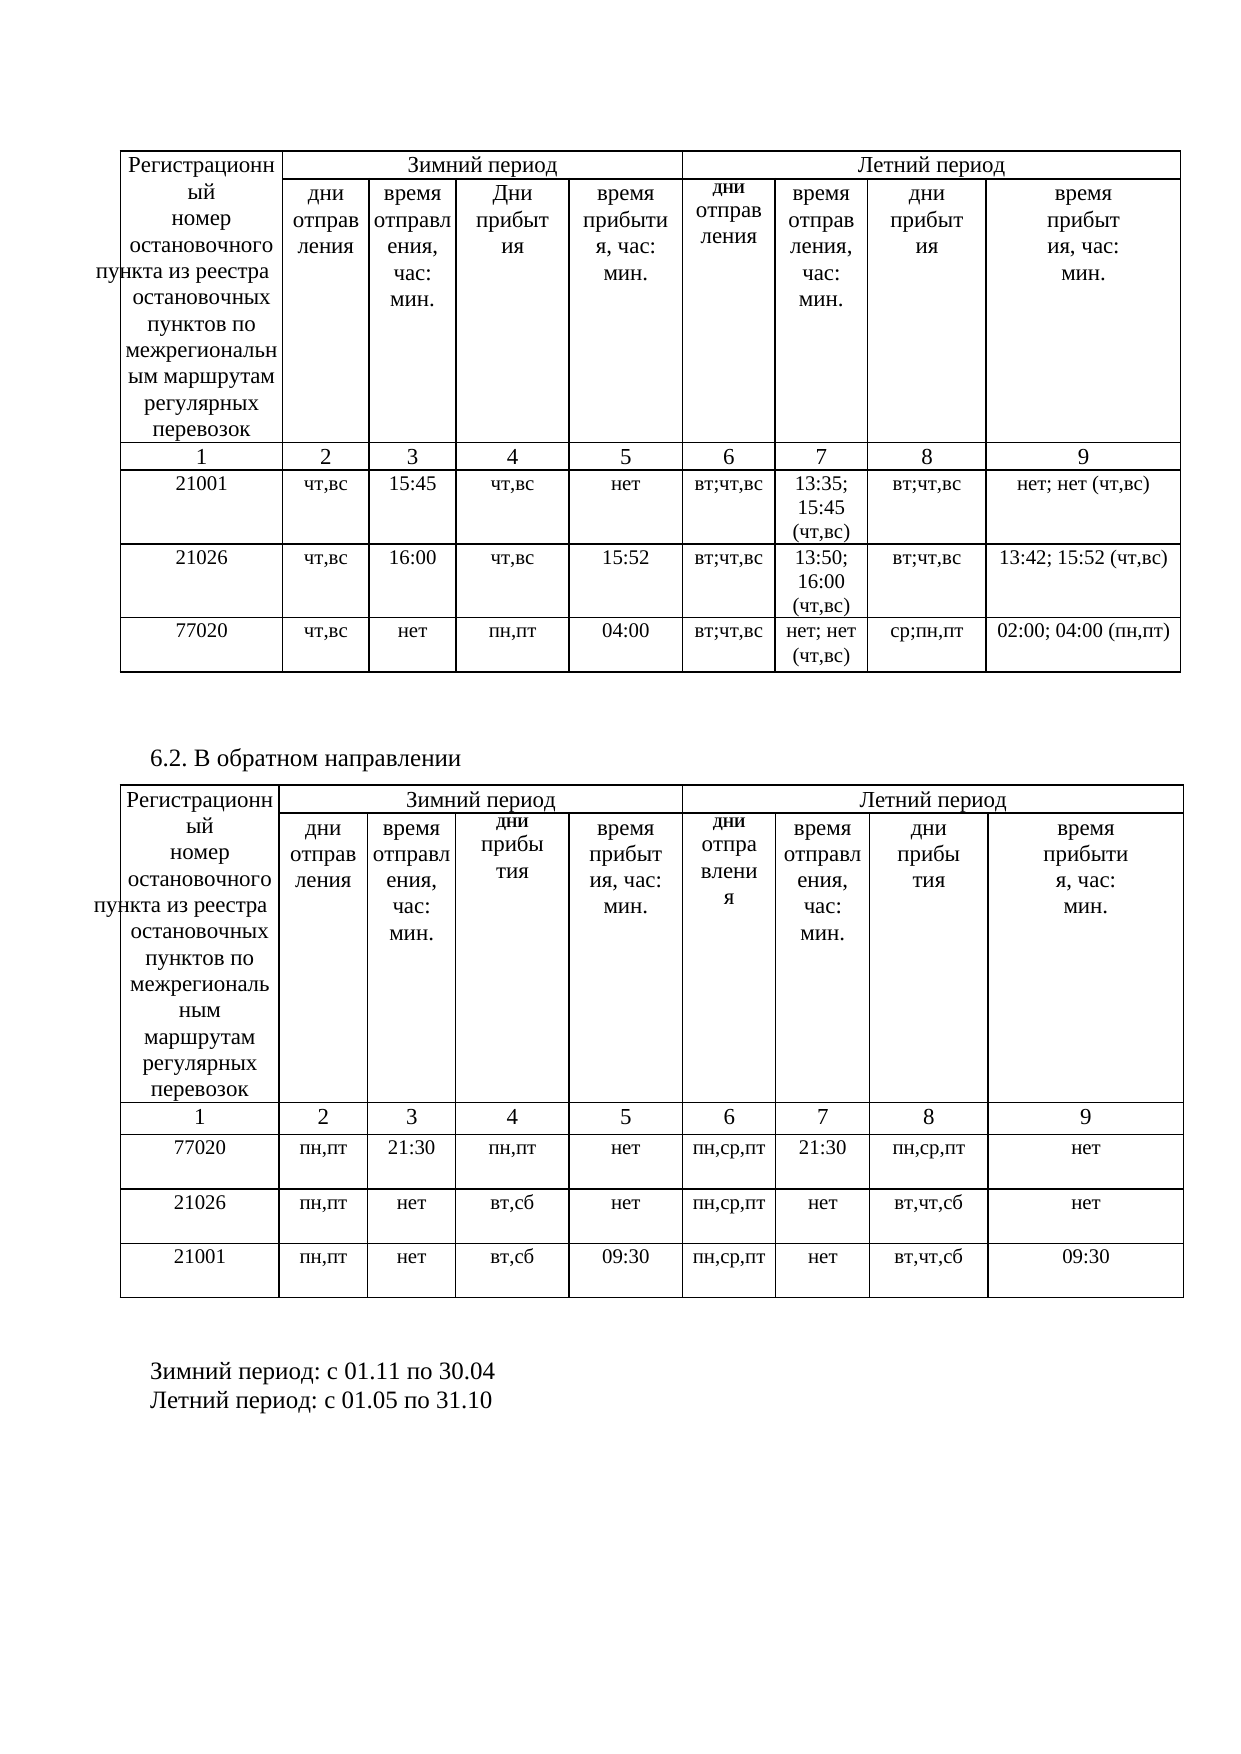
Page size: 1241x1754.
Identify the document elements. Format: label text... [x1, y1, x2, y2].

table_cell чт,вс [457, 471, 568, 543]
table_cell время прибыти я, час: мин. [989, 814, 1183, 1102]
text Летний период: с 01.05 по 31.10 [150, 1385, 1090, 1413]
table_cell 9 [987, 443, 1180, 469]
table_cell 3 [370, 443, 455, 469]
table_cell дни прибы тия [870, 814, 987, 1102]
table_cell нет [370, 618, 455, 671]
table_cell пн,пт [457, 618, 568, 671]
table_cell 21026 [121, 1190, 278, 1242]
table_cell 8 [870, 1103, 987, 1134]
table_cell 3 [368, 1103, 455, 1134]
table_cell 6 [683, 1103, 775, 1134]
table_header Зимний период [283, 152, 682, 178]
table_cell Дни прибыт ия [457, 180, 568, 441]
text 6.2. В обратном направлении [150, 743, 1090, 772]
table_cell время отправ ления, час: мин. [776, 180, 867, 441]
table_cell вт;чт,вс [683, 618, 774, 671]
table_cell вт;чт,вс [683, 545, 774, 617]
table_cell 6 [683, 443, 774, 469]
table_cell 04:00 [570, 618, 682, 671]
table_cell 13:50; 16:00 (чт,вс) [776, 545, 867, 617]
table_cell вт;чт,вс [868, 471, 985, 543]
table_cell нет [570, 1135, 682, 1188]
table_cell пн,ср,пт [870, 1135, 987, 1188]
table_cell вт,чт,сб [870, 1190, 987, 1242]
table_cell нет [989, 1135, 1183, 1188]
table_cell ДНИ отпра влени я [683, 814, 775, 1102]
table_cell нет [989, 1190, 1183, 1242]
table_cell вт,сб [456, 1190, 568, 1242]
table_cell 8 [868, 443, 985, 469]
table_cell 21001 [121, 471, 282, 543]
table_cell чт,вс [283, 618, 368, 671]
table_cell 21:30 [368, 1135, 455, 1188]
table_cell 4 [457, 443, 568, 469]
table_cell 13:35; 15:45 (чт,вс) [776, 471, 867, 543]
table_cell 7 [776, 1103, 869, 1134]
table_cell 21:30 [776, 1135, 869, 1188]
table_cell пн,пт [280, 1190, 367, 1242]
table_cell чт,вс [283, 545, 368, 617]
table_cell дни отправ ления [283, 180, 368, 441]
table_header Регистрационный номер остановочного пункта из реестра остановочных пунктов по межрегиональным маршрутам регулярных перевозок [121, 152, 282, 441]
table_cell вт;чт,вс [868, 545, 985, 617]
table_cell 15:45 [370, 471, 455, 543]
table_cell нет [368, 1244, 455, 1297]
table_cell время прибыт ия, час: мин. [987, 180, 1180, 441]
table_cell 15:52 [570, 545, 682, 617]
table_cell 2 [280, 1103, 367, 1134]
table_cell 1 [121, 443, 282, 469]
table_cell пн,пт [280, 1244, 367, 1297]
table_cell нет [776, 1190, 869, 1242]
table_cell время прибыти я, час: мин. [570, 180, 682, 441]
table_cell 21001 [121, 1244, 278, 1297]
table_cell 09:30 [570, 1244, 682, 1297]
table_cell 2 [283, 443, 368, 469]
table_cell 4 [456, 1103, 568, 1134]
table_cell 09:30 [989, 1244, 1183, 1297]
table_cell пн,пт [280, 1135, 367, 1188]
table_header Летний период [683, 786, 1183, 812]
table_cell время отправл ения, час: мин. [368, 814, 455, 1102]
table_cell вт;чт,вс [683, 471, 774, 543]
table_cell время отправл ения, час: мин. [776, 814, 869, 1102]
table_cell нет; нет (чт,вс) [776, 618, 867, 671]
text Зимний период: с 01.11 по 30.04 [150, 1356, 1090, 1385]
table_cell 5 [570, 1103, 682, 1134]
table_cell пн,ср,пт [683, 1190, 775, 1242]
table_cell вт,чт,сб [870, 1244, 987, 1297]
table_cell время отправл ения, час: мин. [370, 180, 455, 441]
table_cell 7 [776, 443, 867, 469]
table_cell ДНИ прибы тия [456, 814, 568, 1102]
table_cell вт,сб [456, 1244, 568, 1297]
table_cell нет [570, 1190, 682, 1242]
table_cell ДНИ отправ ления [683, 180, 774, 441]
table_cell нет; нет (чт,вс) [987, 471, 1180, 543]
table_cell дни отправ ления [280, 814, 367, 1102]
table_cell нет [776, 1244, 869, 1297]
table_header Летний период [683, 152, 1180, 178]
table_cell пн,ср,пт [683, 1244, 775, 1297]
table_cell 16:00 [370, 545, 455, 617]
table_cell ср;пн,пт [868, 618, 985, 671]
table_cell 02:00; 04:00 (пн,пт) [987, 618, 1180, 671]
table_header Регистрационный номер остановочного пункта из реестра остановочных пунктов по межрегиональным маршрутам регулярных перевозок [121, 786, 278, 1102]
table_cell нет [570, 471, 682, 543]
table_cell 5 [570, 443, 682, 469]
table_cell 13:42; 15:52 (чт,вс) [987, 545, 1180, 617]
table_cell пн,ср,пт [683, 1135, 775, 1188]
table_cell нет [368, 1190, 455, 1242]
table_cell чт,вс [457, 545, 568, 617]
table_cell 77020 [121, 618, 282, 671]
table_cell пн,пт [456, 1135, 568, 1188]
table_cell 9 [989, 1103, 1183, 1134]
table_header Зимний период [280, 786, 682, 812]
table_cell время прибыт ия, час: мин. [570, 814, 682, 1102]
table_cell дни прибыт ия [868, 180, 985, 441]
table_cell 1 [121, 1103, 278, 1134]
table_cell 77020 [121, 1135, 278, 1188]
table_cell чт,вс [283, 471, 368, 543]
table_cell 21026 [121, 545, 282, 617]
